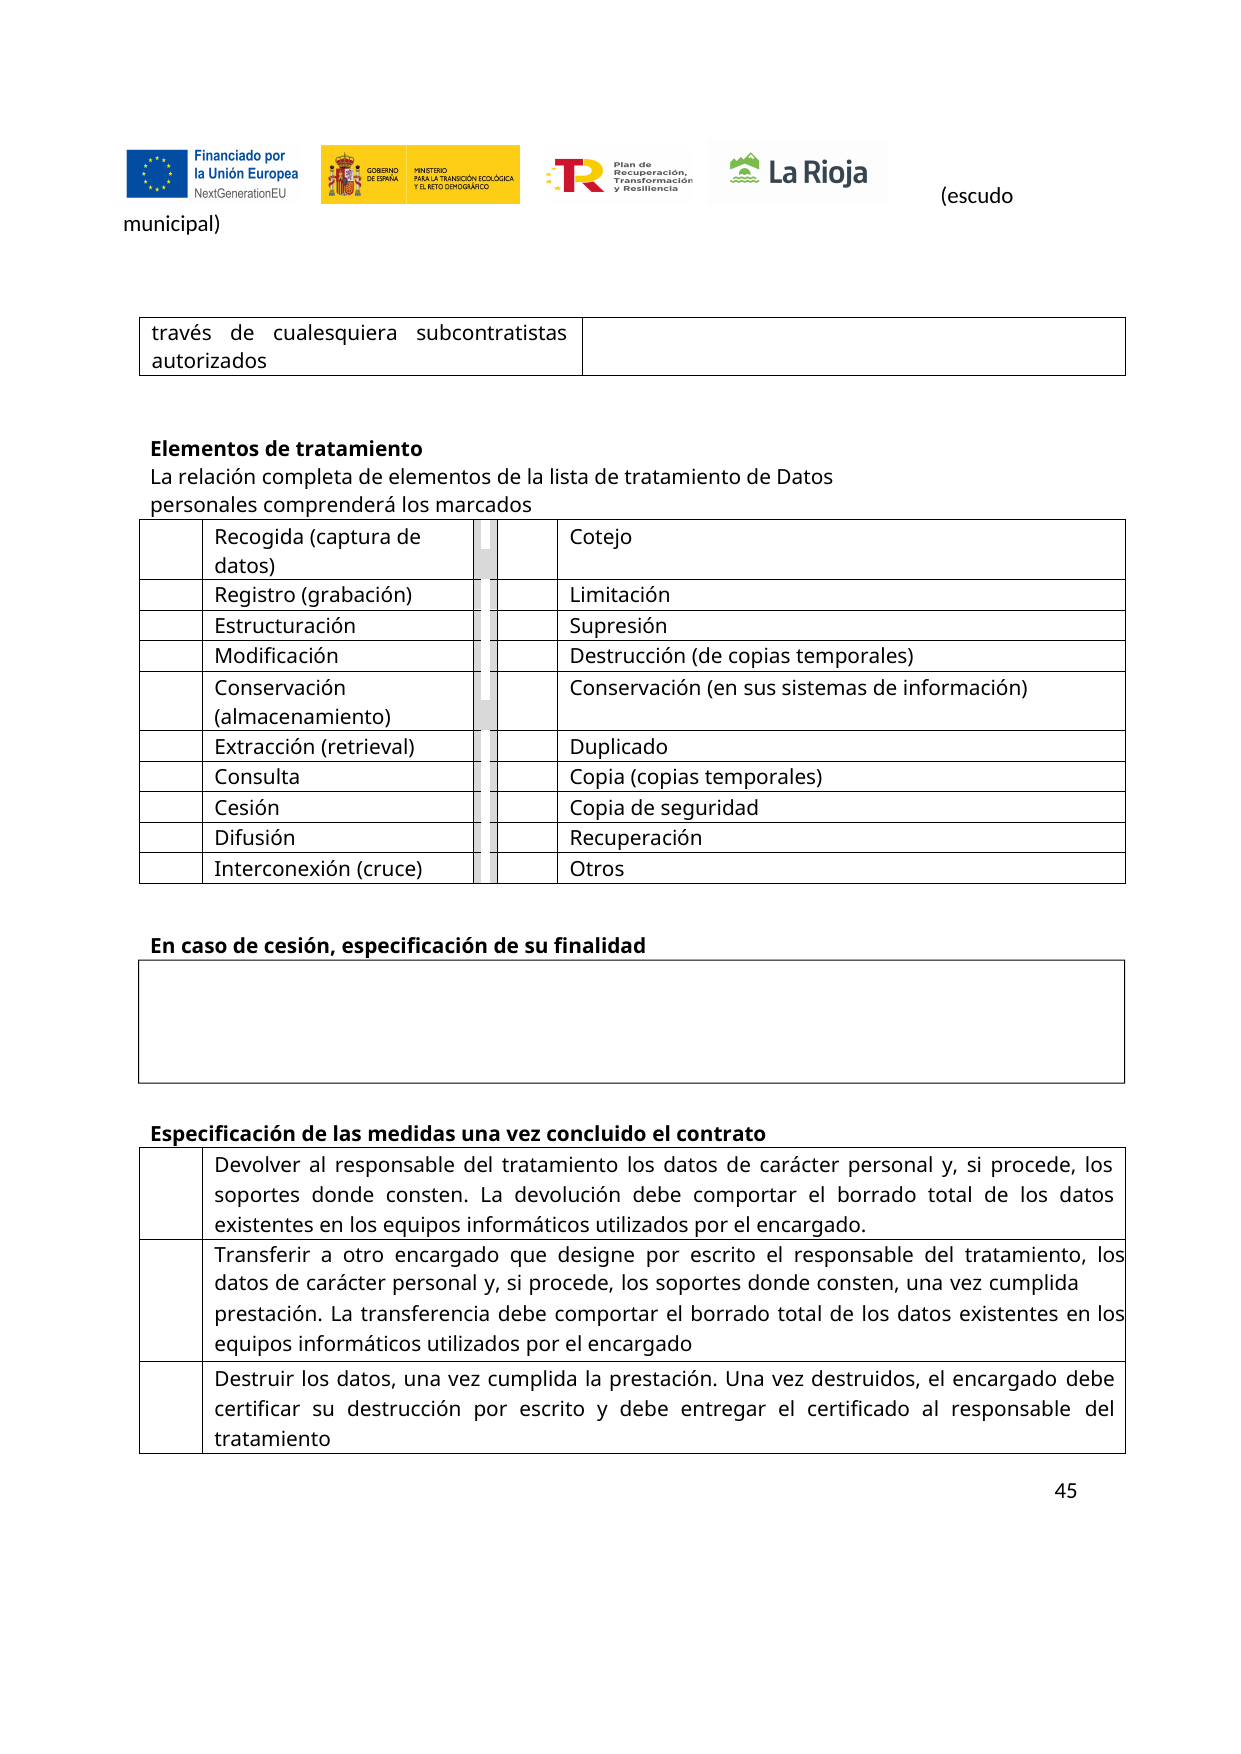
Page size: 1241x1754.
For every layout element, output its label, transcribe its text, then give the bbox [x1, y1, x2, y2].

table_header [498, 520, 557, 579]
table_cell [140, 853, 202, 883]
table_cell Conservación (almacenamiento) [203, 672, 473, 730]
table_cell [140, 823, 202, 852]
table_cell [498, 792, 557, 822]
table_cell [474, 731, 481, 761]
table_cell [474, 762, 481, 791]
table_cell Transferir a otro encargado que designe por escrito el responsable del tratamiento, los datos de carácter personal y, si procede, los soportes donde consten, una vez cumplida prestación. La transferencia debe comportar el borrado total de los datos existentes en los equipos informáticos utilizados por el encargado [203, 1240, 1125, 1361]
table_cell [490, 823, 497, 852]
table_cell Recuperación [558, 823, 1125, 852]
table_cell [490, 641, 497, 671]
table_cell [583, 318, 1125, 374]
table_cell [498, 853, 557, 883]
picture [545, 147, 693, 204]
text Elementos de tratamiento [150, 434, 1077, 462]
table_cell [498, 823, 557, 852]
table_header Recogida (captura de datos) [203, 520, 473, 579]
table_cell Registro (grabación) [203, 580, 473, 609]
table_header Devolver al responsable del tratamiento los datos de carácter personal y, si procede, los soportes donde consten. La devolución debe comportar el borrado total de los datos existentes en los equipos informáticos utilizados por el encargado. [203, 1148, 1125, 1239]
table_cell [140, 1240, 202, 1361]
table_cell Copia (copias temporales) [558, 762, 1125, 791]
table_cell [140, 611, 202, 640]
table_cell [490, 762, 497, 791]
table_cell Modificación [203, 641, 473, 671]
table_cell [474, 580, 481, 609]
table_cell [140, 762, 202, 791]
table_header [490, 520, 497, 549]
table_header [140, 520, 202, 579]
table_cell Copia de seguridad [558, 792, 1125, 822]
table_header [474, 520, 481, 549]
table_cell [140, 641, 202, 671]
table_cell [474, 641, 481, 671]
table_cell Extracción (retrieval) [203, 731, 473, 761]
picture [321, 145, 520, 204]
table_cell Otros [558, 853, 1125, 883]
table_cell [498, 641, 557, 671]
table_cell Supresión [558, 611, 1125, 640]
picture [708, 140, 889, 204]
table_cell [498, 580, 557, 609]
table_cell [498, 762, 557, 791]
table_cell Duplicado [558, 731, 1125, 761]
table_cell Limitación [558, 580, 1125, 609]
text La relación completa de elementos de la lista de tratamiento de Datos personales comprenderá los marcados [150, 462, 904, 519]
table_cell [490, 731, 497, 761]
table_cell [140, 792, 202, 822]
table_cell [140, 731, 202, 761]
text En caso de cesión, especificación de su finalidad [150, 931, 1077, 959]
table_cell [490, 792, 497, 822]
table_cell [474, 823, 481, 852]
table_header Cotejo [558, 520, 1125, 579]
table_cell [474, 853, 481, 883]
table_cell [498, 611, 557, 640]
table_cell Consulta [203, 762, 473, 791]
table_cell [490, 580, 497, 609]
table_cell Interconexión (cruce) [203, 853, 473, 883]
table_cell [490, 672, 497, 700]
table_cell [474, 672, 481, 700]
table_cell [490, 611, 497, 640]
table_cell [474, 611, 481, 640]
table_cell [140, 1362, 202, 1453]
table_cell Cesión [203, 792, 473, 822]
table_cell Estructuración [203, 611, 473, 640]
table_cell [140, 672, 202, 730]
table_cell [498, 731, 557, 761]
table_cell [474, 700, 497, 730]
table_cell [474, 549, 497, 579]
table_cell Difusión [203, 823, 473, 852]
table_cell Destrucción (de copias temporales) [558, 641, 1125, 671]
text Especificación de las medidas una vez concluido el contrato [150, 1119, 1077, 1147]
table_header [140, 1148, 202, 1239]
table_cell [490, 853, 497, 883]
table_cell Conservación (en sus sistemas de información) [558, 672, 1125, 730]
table_cell Destruir los datos, una vez cumplida la prestación. Una vez destruidos, el encargado debe certificar su destrucción por escrito y debe entregar el certificado al responsable del tratamiento [203, 1362, 1125, 1453]
picture [122, 142, 301, 204]
table_cell [140, 580, 202, 609]
table_cell [498, 672, 557, 730]
table_cell [474, 792, 481, 822]
